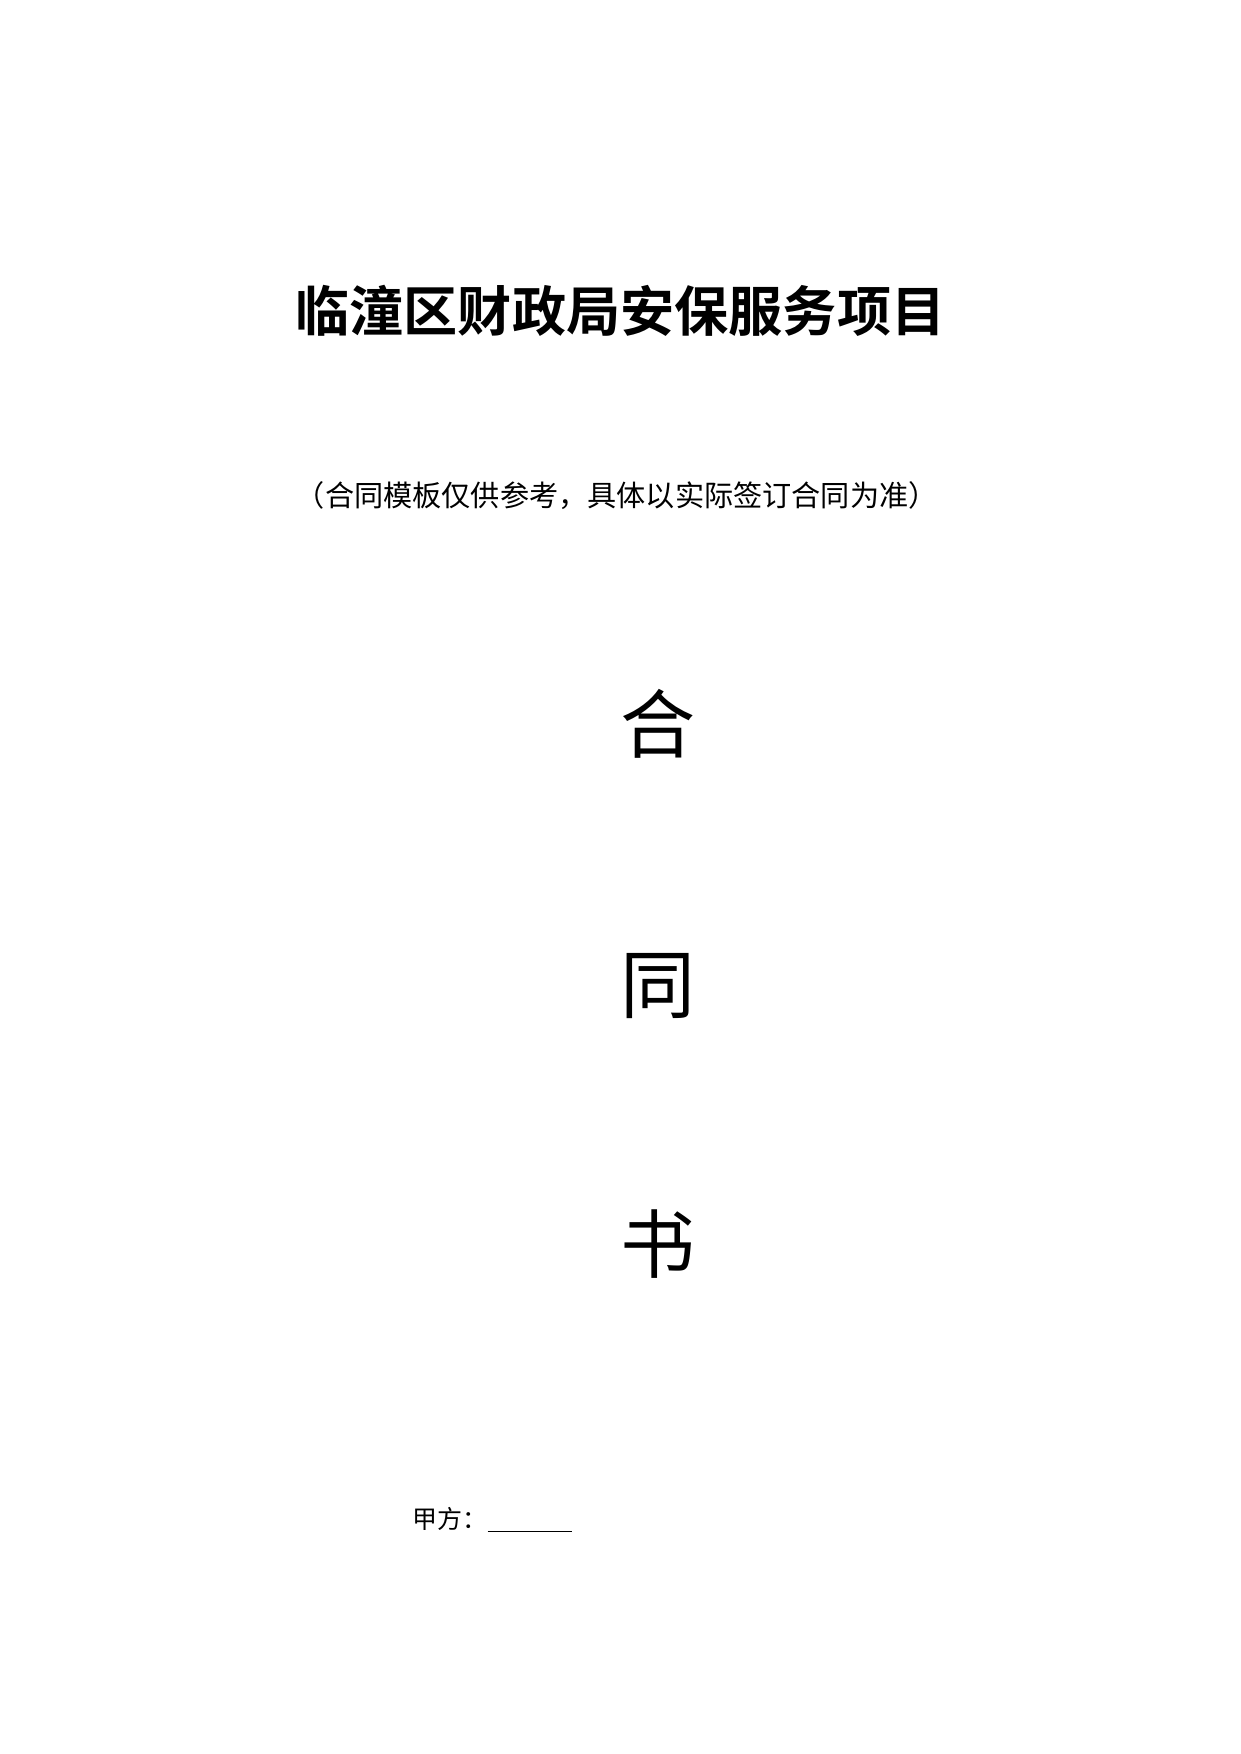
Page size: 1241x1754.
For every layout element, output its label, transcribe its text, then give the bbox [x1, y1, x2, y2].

text 书 [187, 1174, 1053, 1304]
text 同 [187, 914, 1053, 1044]
text 临潼区财政局安保服务项目 [187, 259, 1053, 357]
text （合同模板仅供参考，具体以实际签订合同为准） [187, 461, 1053, 526]
text 合 [187, 654, 1053, 784]
text 甲方： [187, 1499, 1053, 1536]
